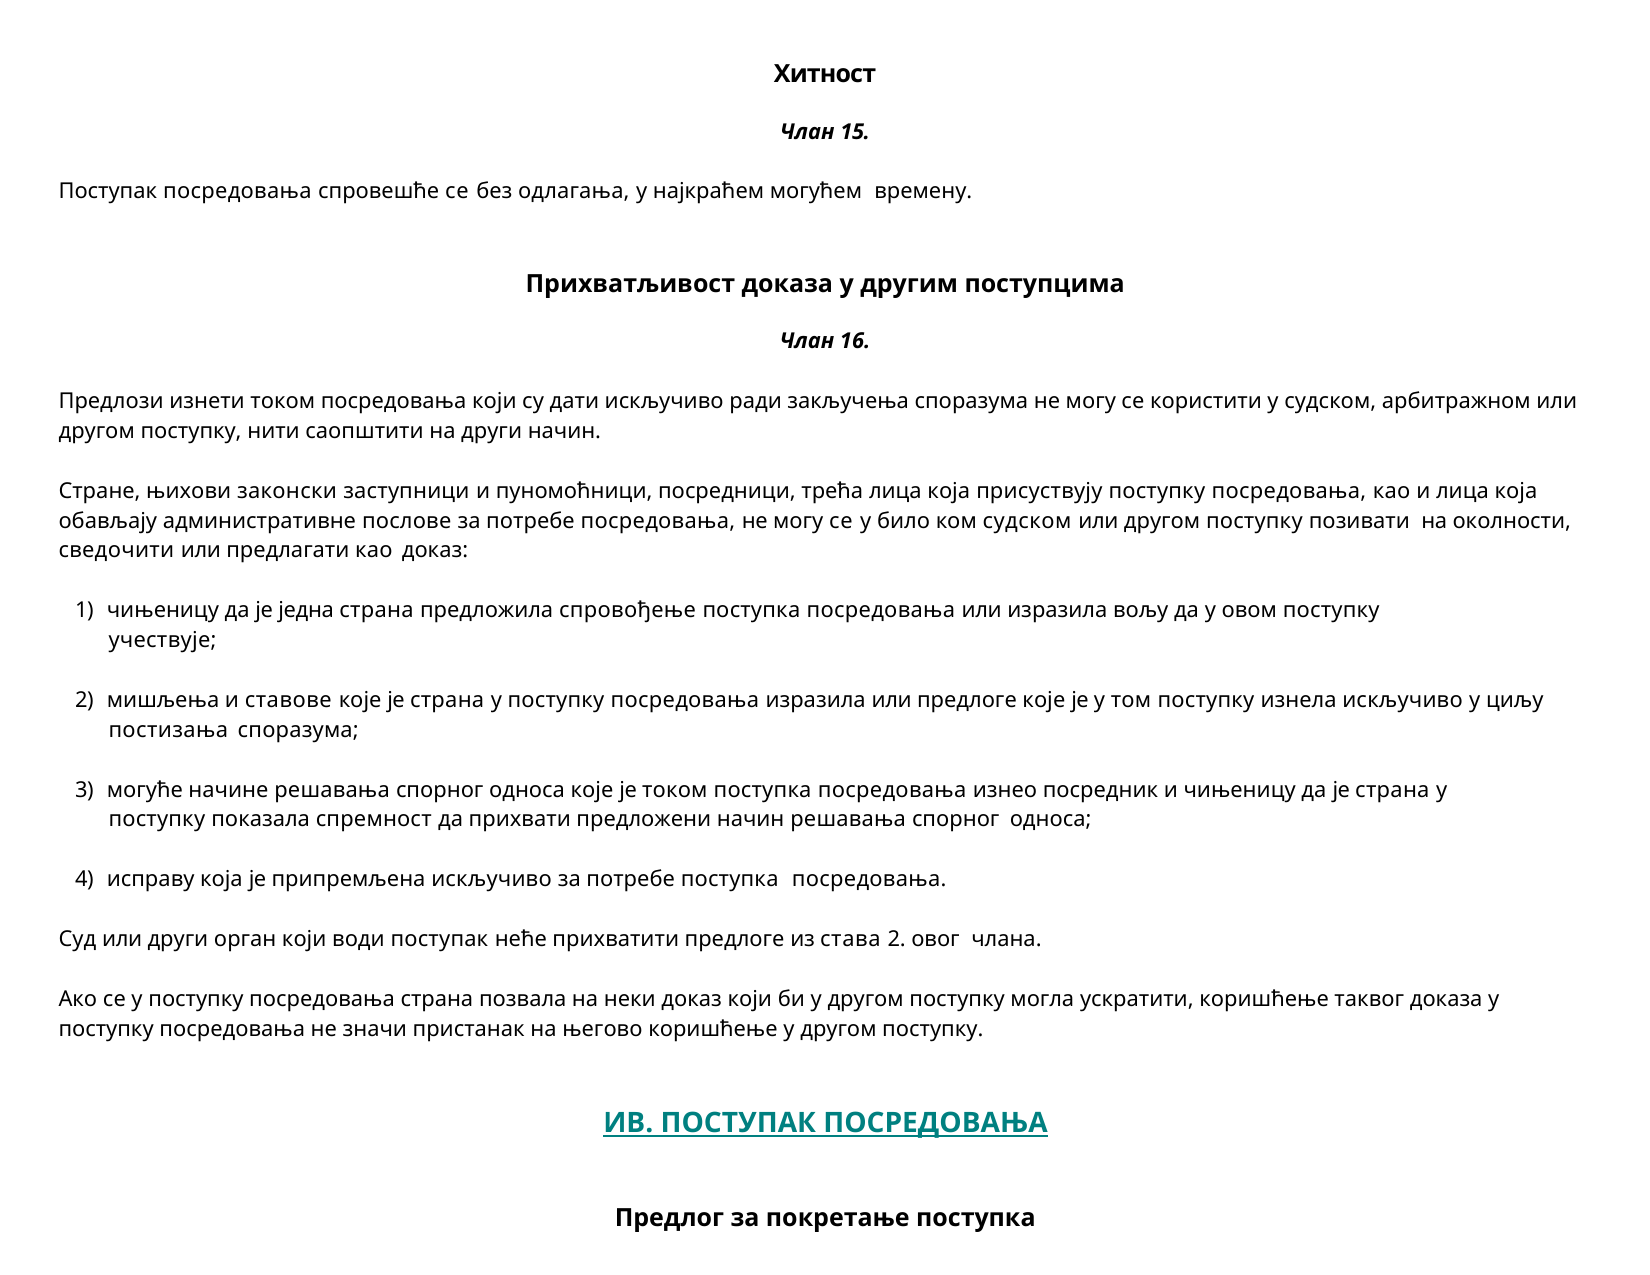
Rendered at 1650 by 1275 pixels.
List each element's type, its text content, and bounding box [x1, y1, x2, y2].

list могуће начине решавања спорног односа које је током поступка посредовања изнео посредник и чињеницу да је страна у поступку показала спремност да прихвати предложени начин решавања спорног односа; [75, 774, 1543, 833]
subtitle Члан 16. [59, 326, 1591, 355]
list чињеницу да је једна страна предложила спровођење поступка посредовања или изразила вољу да у овом поступку учествује; [75, 594, 1476, 654]
text Предлози изнети током посредовања који су дати искључиво ради закључења споразума не могу се користити у судском, арбитражном или другом поступку, нити саопштити на други начин. [58, 385, 1604, 445]
subtitle Предлог за покретање поступка [59, 1199, 1591, 1234]
list исправу која је припремљена искључиво за потребе поступка посредовања. [75, 863, 1604, 893]
subtitle Члан 15. [59, 116, 1591, 146]
subtitle Прихватљивост доказа у другим поступцима [59, 265, 1591, 299]
subtitle Хитност [59, 56, 1591, 90]
text Ако се у поступку посредовања страна позвала на неки доказ који би у другом поступку могла ускратити, коришћење таквог доказа у поступку посредовања не значи пристанак на његово коришћење у другом поступку. [58, 983, 1582, 1042]
text Поступак посредовања спровешће се без одлагања, у најкраћем могућем времену. [58, 176, 1604, 205]
text Суд или други орган који води поступак неће прихватити предлоге из става 2. овог члана. [58, 923, 1604, 953]
text Стране, њихови законски заступници и пуномоћници, посредници, трећа лица која присуствују поступку посредовања, као и лица која обављају административне послове за потребе посредовања, не могу се у било ком судском или другом поступку позивати на околности, сведочити или предлагати као доказ: [58, 475, 1588, 564]
list мишљења и ставове које је страна у поступку посредовања изразила или предлоге које је у том поступку изнела искључиво у циљу постизања споразума; [75, 684, 1572, 743]
subtitle ИВ. ПОСТУПАК ПОСРЕДОВАЊА [59, 1103, 1592, 1141]
